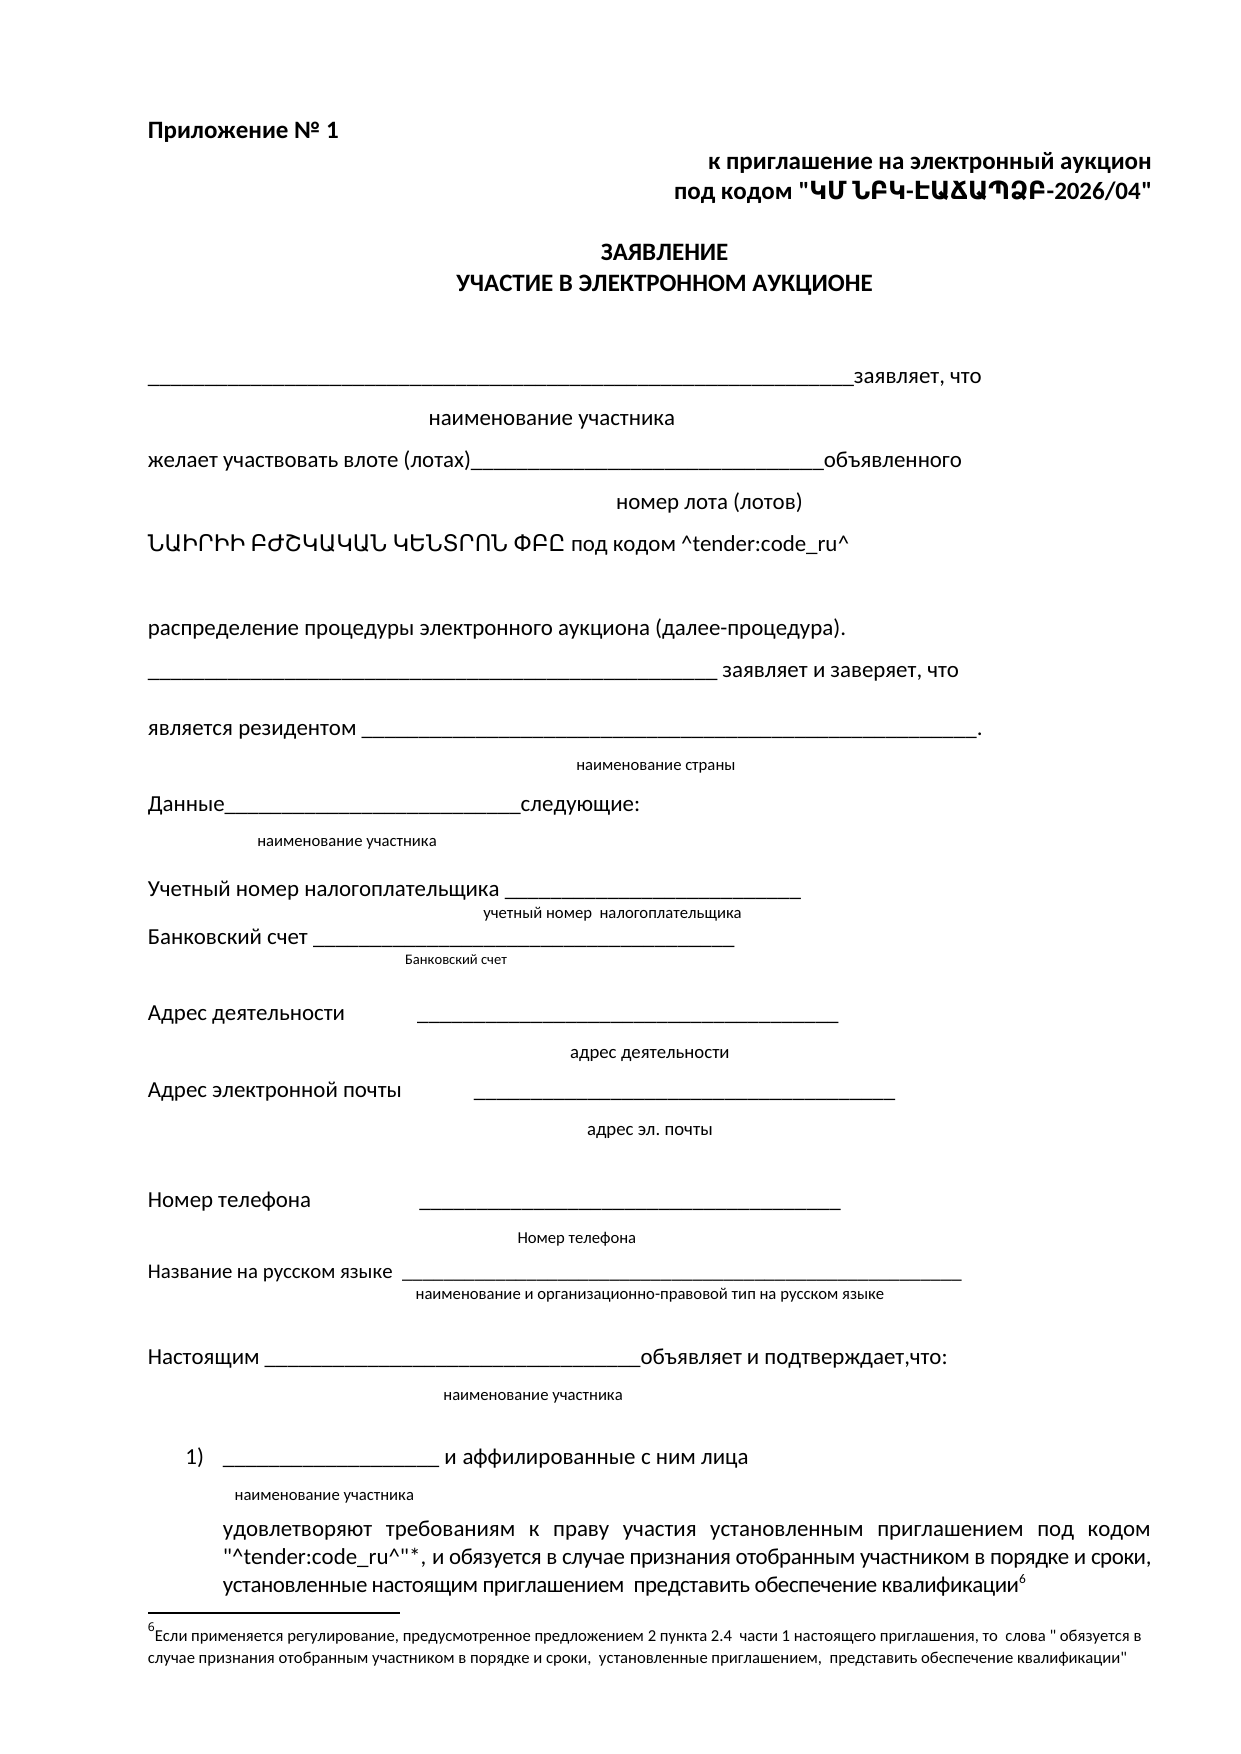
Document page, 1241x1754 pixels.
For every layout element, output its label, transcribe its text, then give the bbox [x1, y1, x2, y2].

text адрес деятельности [148, 1040, 1152, 1063]
text наименование и организационно-правовой тип на русском языке [148, 1283, 1152, 1304]
text наименование участника [148, 1484, 1152, 1504]
text Данные__________________________следующие: [148, 789, 1152, 817]
list ___________________ и аффилированные с ним лица [185, 1442, 1152, 1470]
text адрес эл. почты [148, 1117, 1152, 1140]
text наименование страны [576, 754, 1152, 775]
list удовлетворяют требованиям к праву участия установленным приглашением под кодом "^tender:code_ru^"*, и обязуется в случае признания отобранным участником в порядке и сроки, установленные настоящим приглашением представить обеспечение квалификации [223, 1514, 1152, 1598]
text ՆԱԻՐԻԻ ԲԺՇԿԱԿԱՆ ԿԵՆՏՐՈՆ ՓԲԸ под кодом ^tender:code_ru^ [148, 529, 1152, 557]
text Адрес деятельности _____________________________________ [148, 998, 1152, 1026]
text распределение процедуры электронного аукциона (далее-процедура). [148, 613, 1152, 641]
text Банковский счет [148, 950, 1152, 968]
text учетный номер налогоплательщика [148, 902, 1152, 922]
text Настоящим _________________________________объявляет и подтверждает,что: [148, 1342, 1152, 1370]
text Номер телефона [517, 1227, 1152, 1248]
text к приглашение на электронный аукцион [177, 145, 1152, 176]
text наименование участника [443, 1384, 1152, 1404]
text УЧАСТИЕ В ЭЛЕКТРОННОМ АУКЦИОНЕ [177, 267, 1152, 298]
text __________________________________________________ заявляет и заверяет, что [148, 655, 1152, 683]
text ЗАЯВЛЕНИЕ [177, 237, 1152, 267]
text номер лота (лотов) [606, 487, 1152, 515]
text Номер телефона _____________________________________ [148, 1186, 1152, 1213]
text Банковский счет _____________________________________ [148, 922, 1152, 950]
text Название на русском языке ______________________________________________________ [148, 1258, 1152, 1283]
text желает участвовать влоте (лотах)_______________________________объявленного [148, 445, 1152, 473]
text наименование участника [148, 831, 1152, 851]
text 2.4 На этапе аукциона участник представляет сниженные ценовые предложения в порядке, установленном пунктом 2.2 части 2 настоящего приглашения, без необходимости загрузки новых документов в систему. Приложение № 1 [148, 86, 1152, 145]
text наименование участника [428, 403, 1152, 431]
text Адрес электронной почты _____________________________________ [148, 1075, 1152, 1103]
text Учетный номер налогоплательщика __________________________ [148, 874, 1152, 902]
text ______________________________________________________________заявляет, что [148, 361, 1152, 389]
text под кодом "ԿՄ ՆԲԿ-ԷԱՃԱՊՁԲ-2026/04" [177, 176, 1152, 206]
text является резидентом ______________________________________________________. [148, 713, 1152, 741]
